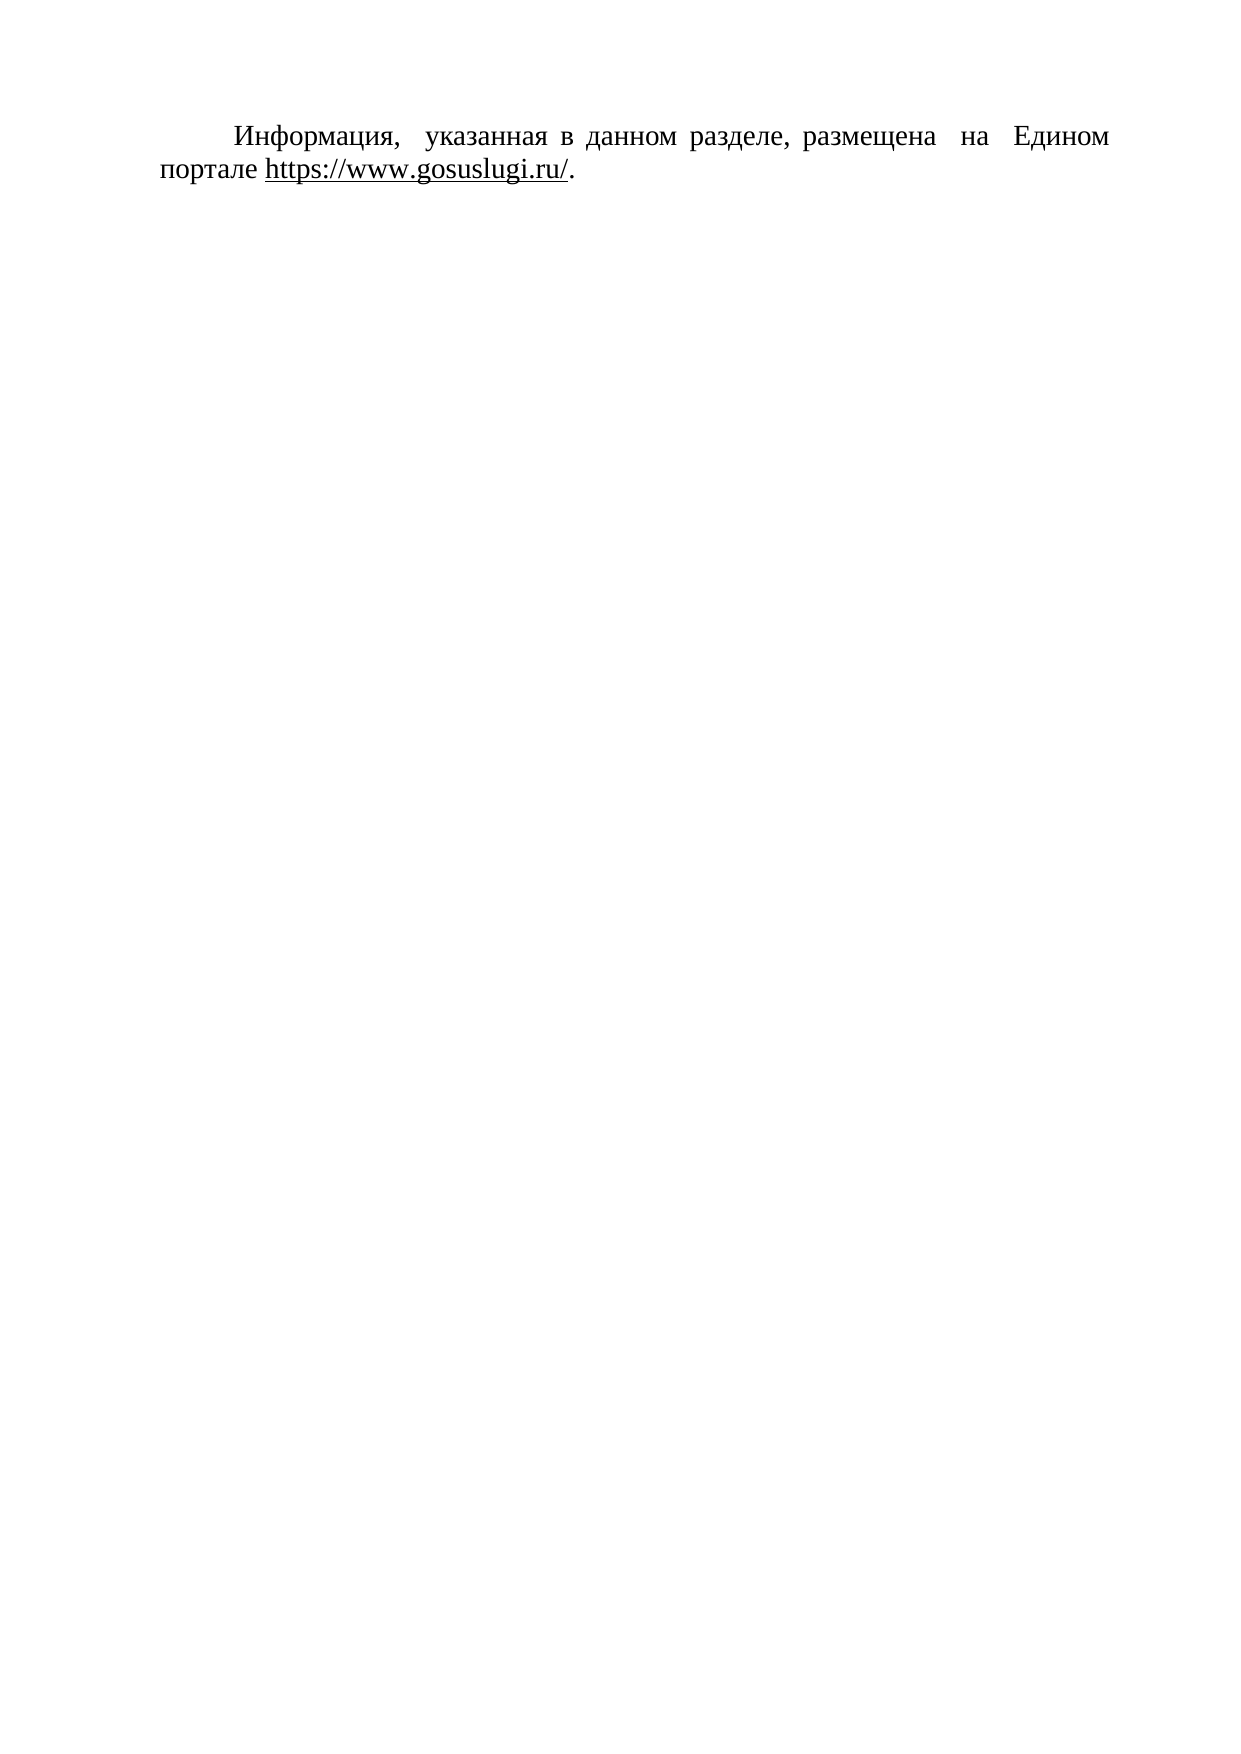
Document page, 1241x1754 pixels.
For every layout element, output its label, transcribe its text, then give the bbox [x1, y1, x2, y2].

text Информация, указанная в данном разделе, размещена на Едином портале https://www.gosuslugi.ru/. [159, 118, 1110, 185]
